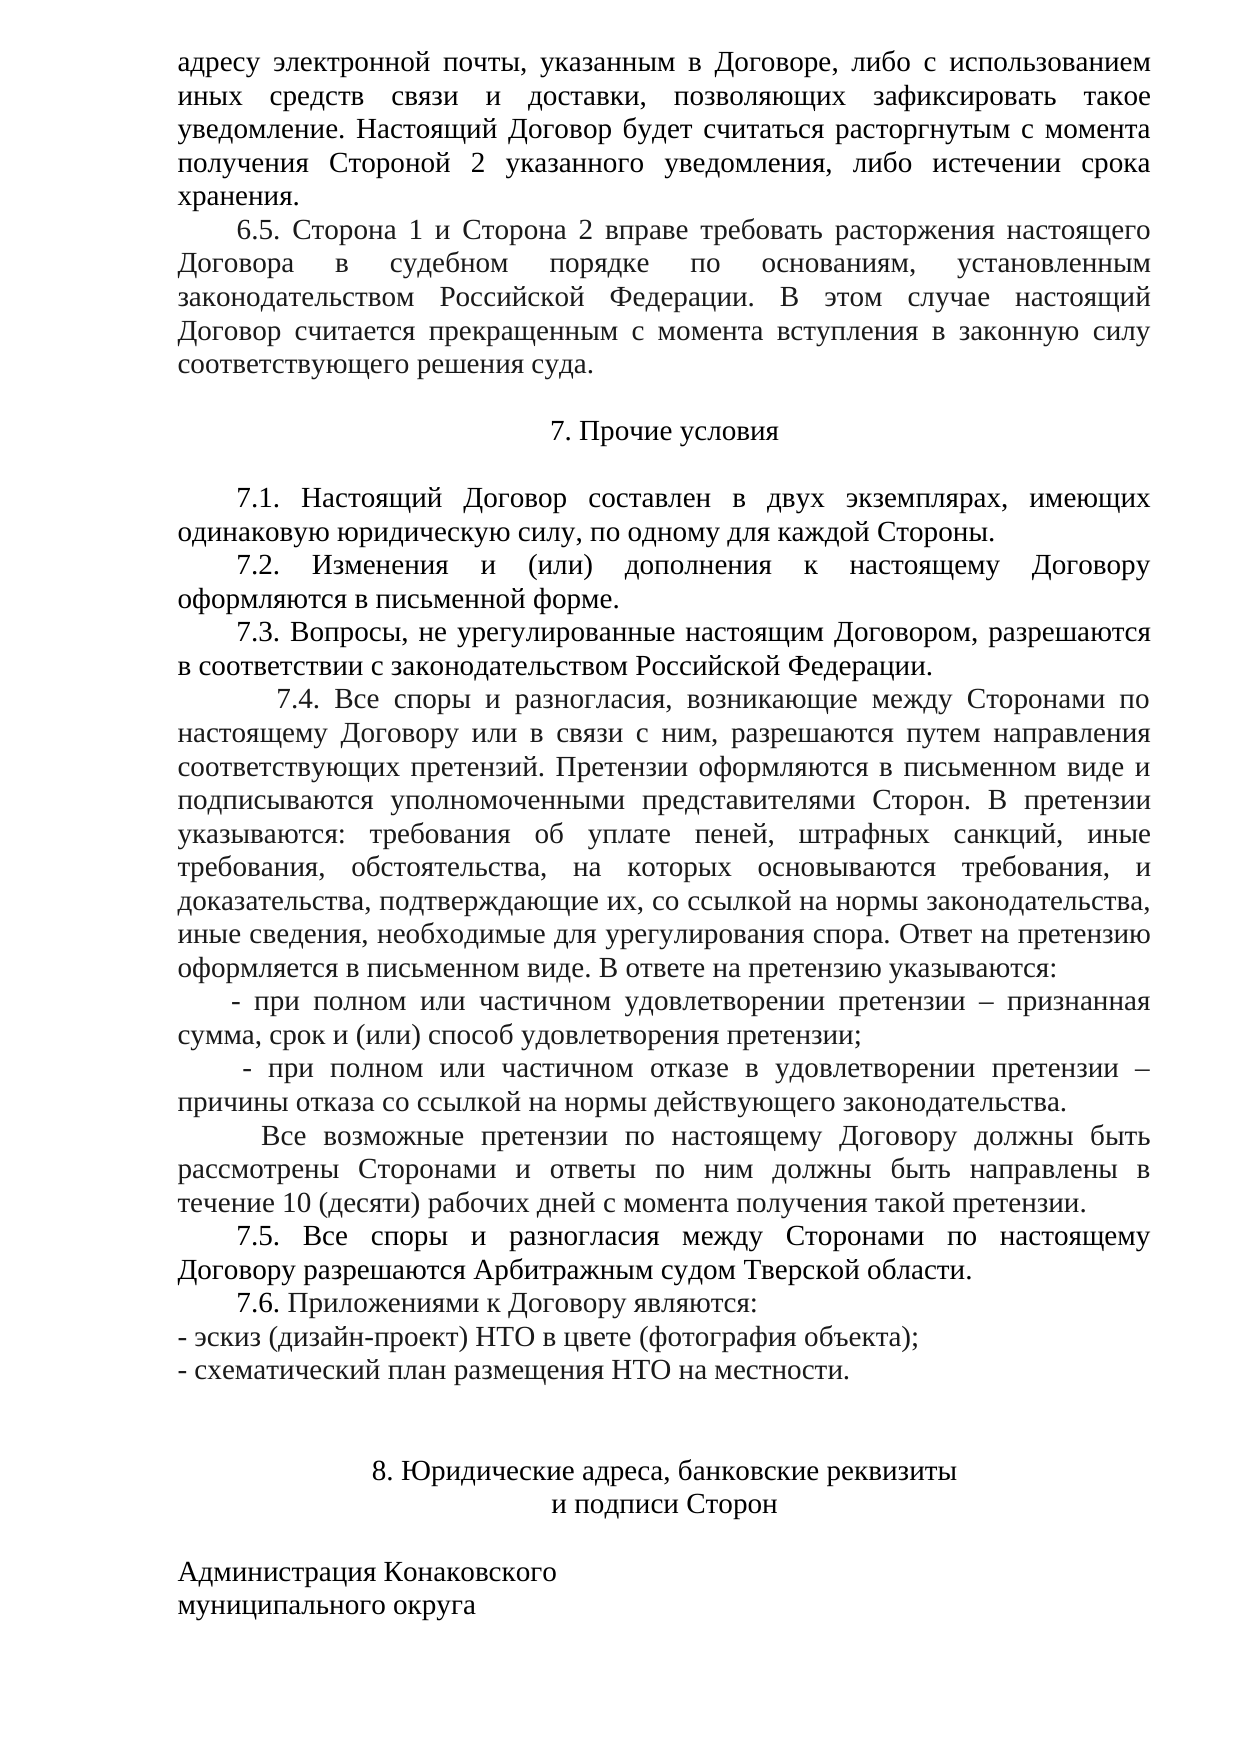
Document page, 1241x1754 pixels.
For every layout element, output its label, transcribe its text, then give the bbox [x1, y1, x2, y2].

text Администрация Конаковского [177, 1554, 1152, 1587]
text - эскиз (дизайн-проект) НТО в цвете (фотография объекта); [177, 1319, 1152, 1352]
text 7.2. Изменения и (или) дополнения к настоящему Договору оформляются в письменной форме. [177, 547, 1152, 614]
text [177, 44, 1152, 212]
text Все возможные претензии по настоящему Договору должны быть рассмотрены Сторонами и ответы по ним должны быть направлены в течение 10 (десяти) рабочих дней с момента получения такой претензии. [177, 1118, 1152, 1218]
text - при полном или частичном удовлетворении претензии – признанная сумма, срок и (или) способ удовлетворения претензии; [177, 983, 1152, 1051]
text и подписи Сторон [177, 1487, 1152, 1520]
text 7.4. Все споры и разногласия, возникающие между Сторонами по настоящему Договору или в связи с ним, разрешаются путем направления соответствующих претензий. Претензии оформляются в письменном виде и подписываются уполномоченными представителями Сторон. В претензии указываются: требования об уплате пеней, штрафных санкций, иные требования, обстоятельства, на которых основываются требования, и доказательства, подтверждающие их, со ссылкой на нормы законодательства, иные сведения, необходимые для урегулирования спора. Ответ на претензию оформляется в письменном виде. В ответе на претензию указываются: [177, 682, 1152, 983]
text 6.5. Сторона 1 и Сторона 2 вправе требовать расторжения настоящего Договора в судебном порядке по основаниям, установленным законодательством Российской Федерации. В этом случае настоящий Договор считается прекращенным с момента вступления в законную силу соответствующего решения суда. [177, 212, 1152, 380]
text 7.6. Приложениями к Договору являются: [177, 1285, 1152, 1319]
text муниципального округа [177, 1587, 1152, 1621]
text 7. Прочие условия [177, 413, 1152, 447]
text 8. Юридические адреса, банковские реквизиты [177, 1453, 1152, 1487]
text 7.5. Все споры и разногласия между Сторонами по настоящему Договору разрешаются Арбитражным судом Тверской области. [177, 1218, 1152, 1285]
text 7.1. Настоящий Договор составлен в двух экземплярах, имеющих одинаковую юридическую силу, по одному для каждой Стороны. [177, 480, 1152, 547]
text - при полном или частичном отказе в удовлетворении претензии – причины отказа со ссылкой на нормы действующего законодательства. [177, 1051, 1152, 1118]
text - схематический план размещения НТО на местности. [177, 1352, 1152, 1386]
text 7.3. Вопросы, не урегулированные настоящим Договором, разрешаются в соответствии с законодательством Российской Федерации. [177, 614, 1152, 682]
